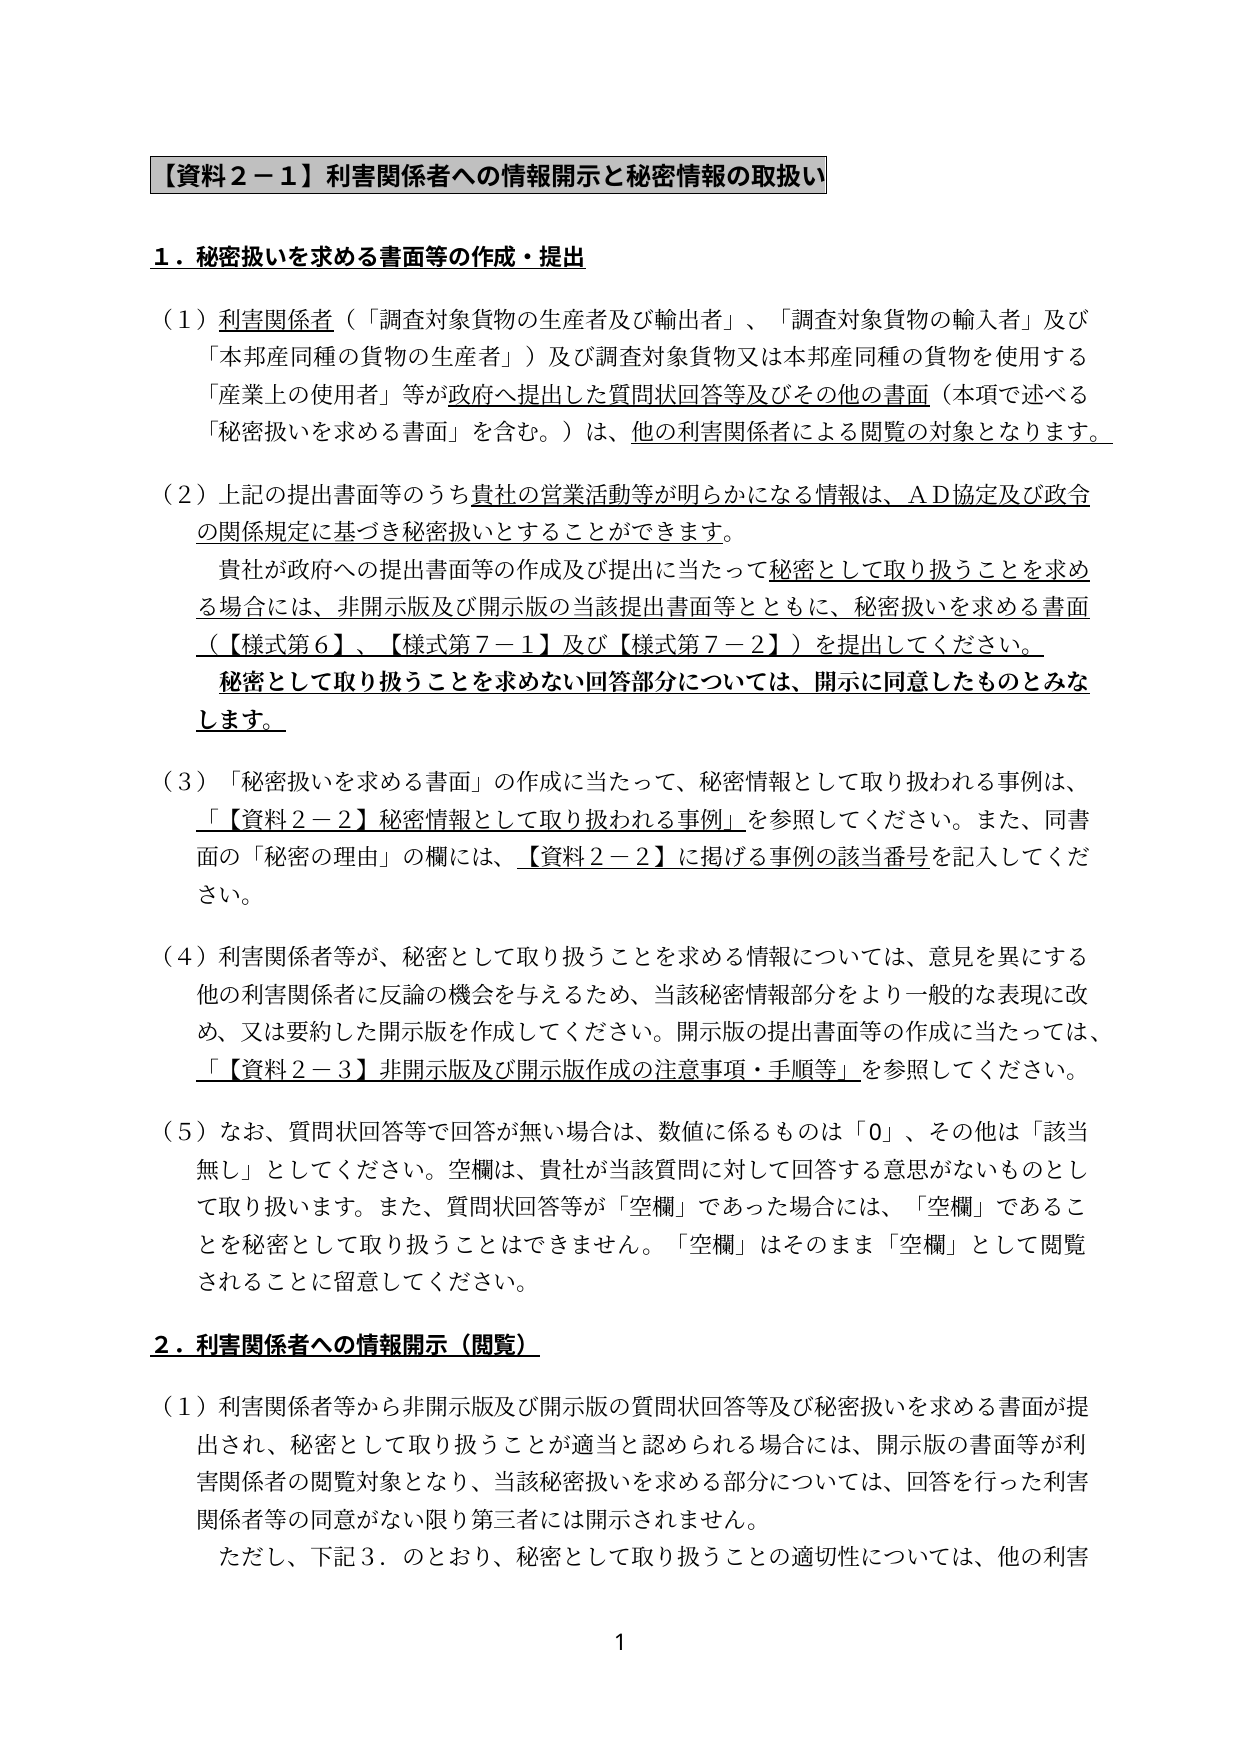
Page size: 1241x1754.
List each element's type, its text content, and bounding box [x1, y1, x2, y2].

text 貴社が政府への提出書面等の作成及び提出に当たって秘密として取り扱うことを求める場合には、非開示版及び開示版の当該提出書面等とともに、秘密扱いを求める書面（【様式第６】、【様式第７－１】及び【様式第７－２】）を提出してください。 [196, 550, 1090, 618]
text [196, 1537, 1090, 1575]
text （４）利害関係者等が、秘密として取り扱うことを求める情報については、意見を異にする他の利害関係者に反論の機会を与えるため、当該秘密情報部分をより一般的な表現に改め、又は要約した開示版を作成してください。開示版の提出書面等の作成に当たっては、「【資料２－３】非開示版及び開示版作成の注意事項・手順等」を参照してください。 [150, 937, 1090, 1087]
text （１）利害関係者等から非開示版及び開示版の質問状回答等及び秘密扱いを求める書面が提出され、秘密として取り扱うことが適当と認められる場合には、開示版の書面等が利害関係者の閲覧対象となり、当該秘密扱いを求める部分については、回答を行った利害関係者等の同意がない限り第三者には開示されません。 [150, 1387, 1090, 1537]
text （２）上記の提出書面等のうち貴社の営業活動等が明らかになる情報は、ＡＤ協定及び政令の関係規定に基づき秘密扱いとすることができます。 [150, 475, 1090, 550]
text （３）「秘密扱いを求める書面」の作成に当たって、秘密情報として取り扱われる事例は、「【資料２－２】秘密情報として取り扱われる事例」を参照してください。また、同書面の「秘密の理由」の欄には、【資料２－２】に掲げる事例の該当番号を記入してください。 [150, 762, 1090, 912]
text （５）なお、質問状回答等で回答が無い場合は、数値に係るものは「0」、その他は「該当無し」としてください。空欄は、貴社が当該質問に対して回答する意思がないものとして取り扱います。また、質問状回答等が「空欄」であった場合には、「空欄」であることを秘密として取り扱うことはできません。「空欄」はそのまま「空欄」として閲覧されることに留意してください。 [150, 1112, 1090, 1300]
text 【資料２－１】利害関係者への情報開示と秘密情報の取扱い [150, 137, 1090, 212]
text ２．利害関係者への情報開示（閲覧） [150, 1325, 1090, 1362]
text １．秘密扱いを求める書面等の作成・提出 [150, 237, 1090, 275]
text 秘密として取り扱うことを求めない回答部分については、開示に同意したものとみなします。 [196, 662, 1090, 737]
text （１）利害関係者（「調査対象貨物の生産者及び輸出者」、「調査対象貨物の輸入者」及び「本邦産同種の貨物の生産者」）及び調査対象貨物又は本邦産同種の貨物を使用する「産業上の使用者」等が政府へ提出した質問状回答等及びその他の書面（本項で述べる「秘密扱いを求める書面」を含む。）は、他の利害関係者による閲覧の対象となります。 [150, 300, 1090, 450]
text 貴社が政府への提出書面等の作成及び提出に当たって秘密として取り扱うことを求める場合には、非開示版及び開示版の当該提出書面等とともに、秘密扱いを求める書面（【様式第６】、【様式第７－１】及び【様式第７－２】）を提出してください。 [196, 619, 1090, 662]
